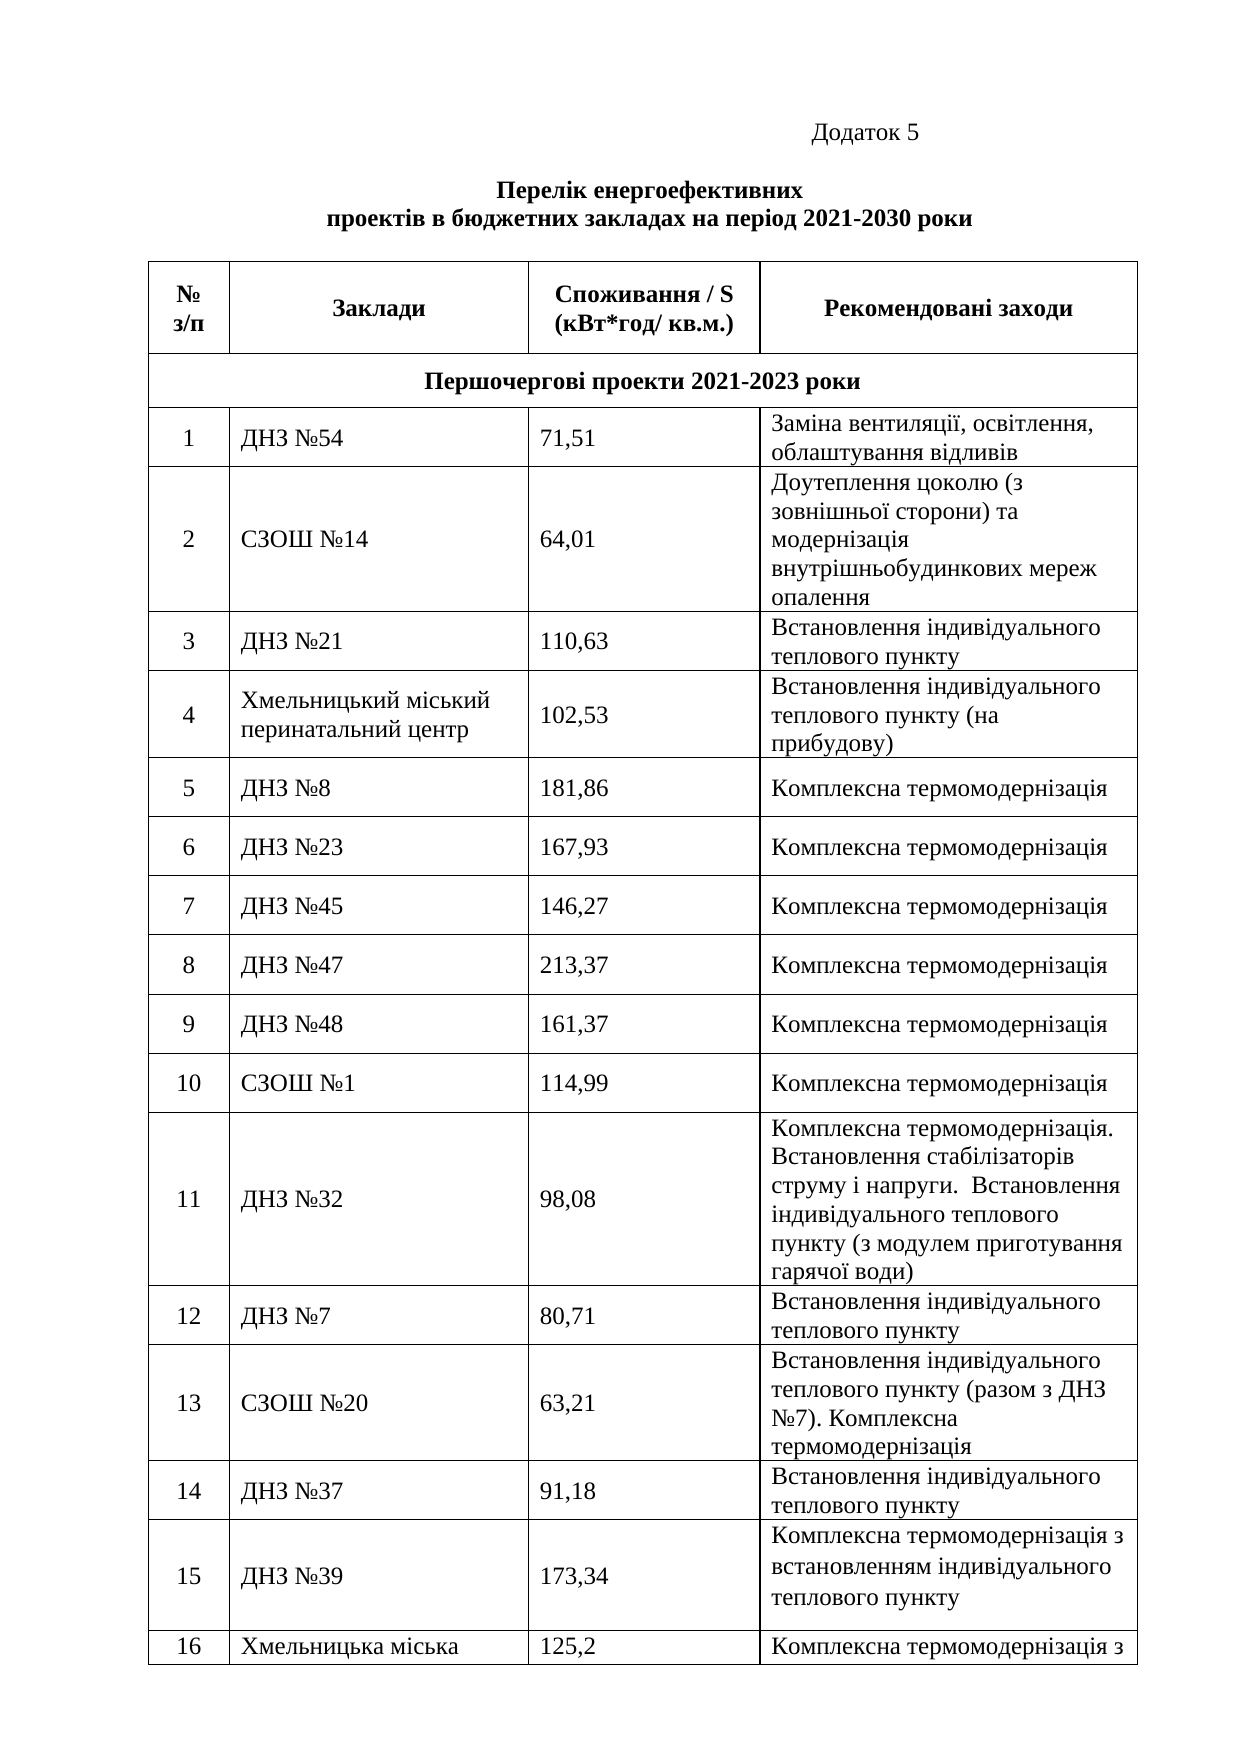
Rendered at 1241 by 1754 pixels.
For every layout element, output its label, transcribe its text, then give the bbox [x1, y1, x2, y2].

table_cell Встановлення індивідуального теплового пункту (на прибудову) [761, 671, 1137, 757]
table_cell Доутеплення цоколю (з зовнішньої сторони) та модернізація внутрішньобудинкових мереж опалення [761, 467, 1137, 611]
table_cell 173,34 [529, 1520, 759, 1630]
table_cell 181,86 [529, 758, 759, 816]
table_cell 10 [149, 1054, 229, 1112]
table_cell 6 [149, 817, 229, 875]
table_cell Заміна вентиляції, освітлення, облаштування відливів [761, 408, 1137, 466]
table_cell Комплексна термомодернізація [761, 935, 1137, 993]
table_cell ДНЗ №32 [230, 1113, 528, 1285]
text Додаток 5 [738, 117, 1152, 146]
table_cell 161,37 [529, 995, 759, 1052]
table_cell Хмельницький міський перинатальний центр [230, 671, 528, 757]
table_cell ДНЗ №54 [230, 408, 528, 466]
table_cell 7 [149, 876, 229, 934]
table_cell 98,08 [529, 1113, 759, 1285]
table_cell 80,71 [529, 1286, 759, 1344]
table_cell 12 [149, 1286, 229, 1344]
table_cell 16 [149, 1631, 229, 1664]
table_cell 9 [149, 995, 229, 1052]
table_cell 110,63 [529, 612, 759, 670]
table_cell СЗОШ №14 [230, 467, 528, 611]
table_cell 64,01 [529, 467, 759, 611]
table_cell ДНЗ №21 [230, 612, 528, 670]
table_cell 91,18 [529, 1461, 759, 1519]
table_cell 114,99 [529, 1054, 759, 1112]
table_cell 4 [149, 671, 229, 757]
table_cell 71,51 [529, 408, 759, 466]
table_cell Встановлення індивідуального теплового пункту [761, 1461, 1137, 1519]
table_cell Комплексна термомодернізація [761, 876, 1137, 934]
table_cell 2 [149, 467, 229, 611]
table_cell Комплексна термомодернізація [761, 758, 1137, 816]
table_header Рекомендовані заходи [761, 262, 1137, 353]
table_cell СЗОШ №20 [230, 1345, 528, 1460]
table_cell ДНЗ №23 [230, 817, 528, 875]
table_cell 125,2 [529, 1631, 759, 1664]
text проектів в бюджетних закладах на період 2021-2030 роки [148, 203, 1152, 232]
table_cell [761, 1631, 1137, 1664]
table_cell 213,37 [529, 935, 759, 993]
table_cell ДНЗ №48 [230, 995, 528, 1052]
table_cell 3 [149, 612, 229, 670]
table_cell ДНЗ №39 [230, 1520, 528, 1630]
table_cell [230, 1631, 528, 1664]
table_header № з/п [149, 262, 229, 353]
table_cell Комплексна термомодернізація [761, 995, 1137, 1052]
table_cell ДНЗ №37 [230, 1461, 528, 1519]
table_cell ДНЗ №45 [230, 876, 528, 934]
table_cell 63,21 [529, 1345, 759, 1460]
text Перелік енергоефективних [148, 175, 1152, 203]
table_cell ДНЗ №47 [230, 935, 528, 993]
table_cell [761, 1520, 1137, 1630]
table_cell Першочергові проекти 2021-2023 роки [149, 354, 1137, 407]
table_cell СЗОШ №1 [230, 1054, 528, 1112]
table_cell Комплексна термомодернізація [761, 817, 1137, 875]
table_cell 14 [149, 1461, 229, 1519]
table_cell 13 [149, 1345, 229, 1460]
table_cell 11 [149, 1113, 229, 1285]
table_header Заклади [230, 262, 528, 353]
table_cell 8 [149, 935, 229, 993]
table_cell 1 [149, 408, 229, 466]
table_cell 102,53 [529, 671, 759, 757]
table_cell Встановлення індивідуального теплового пункту [761, 1286, 1137, 1344]
table_cell Встановлення індивідуального теплового пункту [761, 612, 1137, 670]
table_cell ДНЗ №7 [230, 1286, 528, 1344]
table_cell Комплексна термомодернізація. Встановлення стабілізаторів струму і напруги. Встановлення індивідуального теплового пункту (з модулем приготування гарячої води) [761, 1113, 1137, 1285]
table_cell 5 [149, 758, 229, 816]
table_cell Встановлення індивідуального теплового пункту (разом з ДНЗ №7). Комплексна термомодернізація [761, 1345, 1137, 1460]
table_cell 15 [149, 1520, 229, 1630]
table_header Споживання / S (кВт*год/ кв.м.) [529, 262, 759, 353]
table_cell Комплексна термомодернізація [761, 1054, 1137, 1112]
table_cell ДНЗ №8 [230, 758, 528, 816]
table_cell 167,93 [529, 817, 759, 875]
table_cell 146,27 [529, 876, 759, 934]
